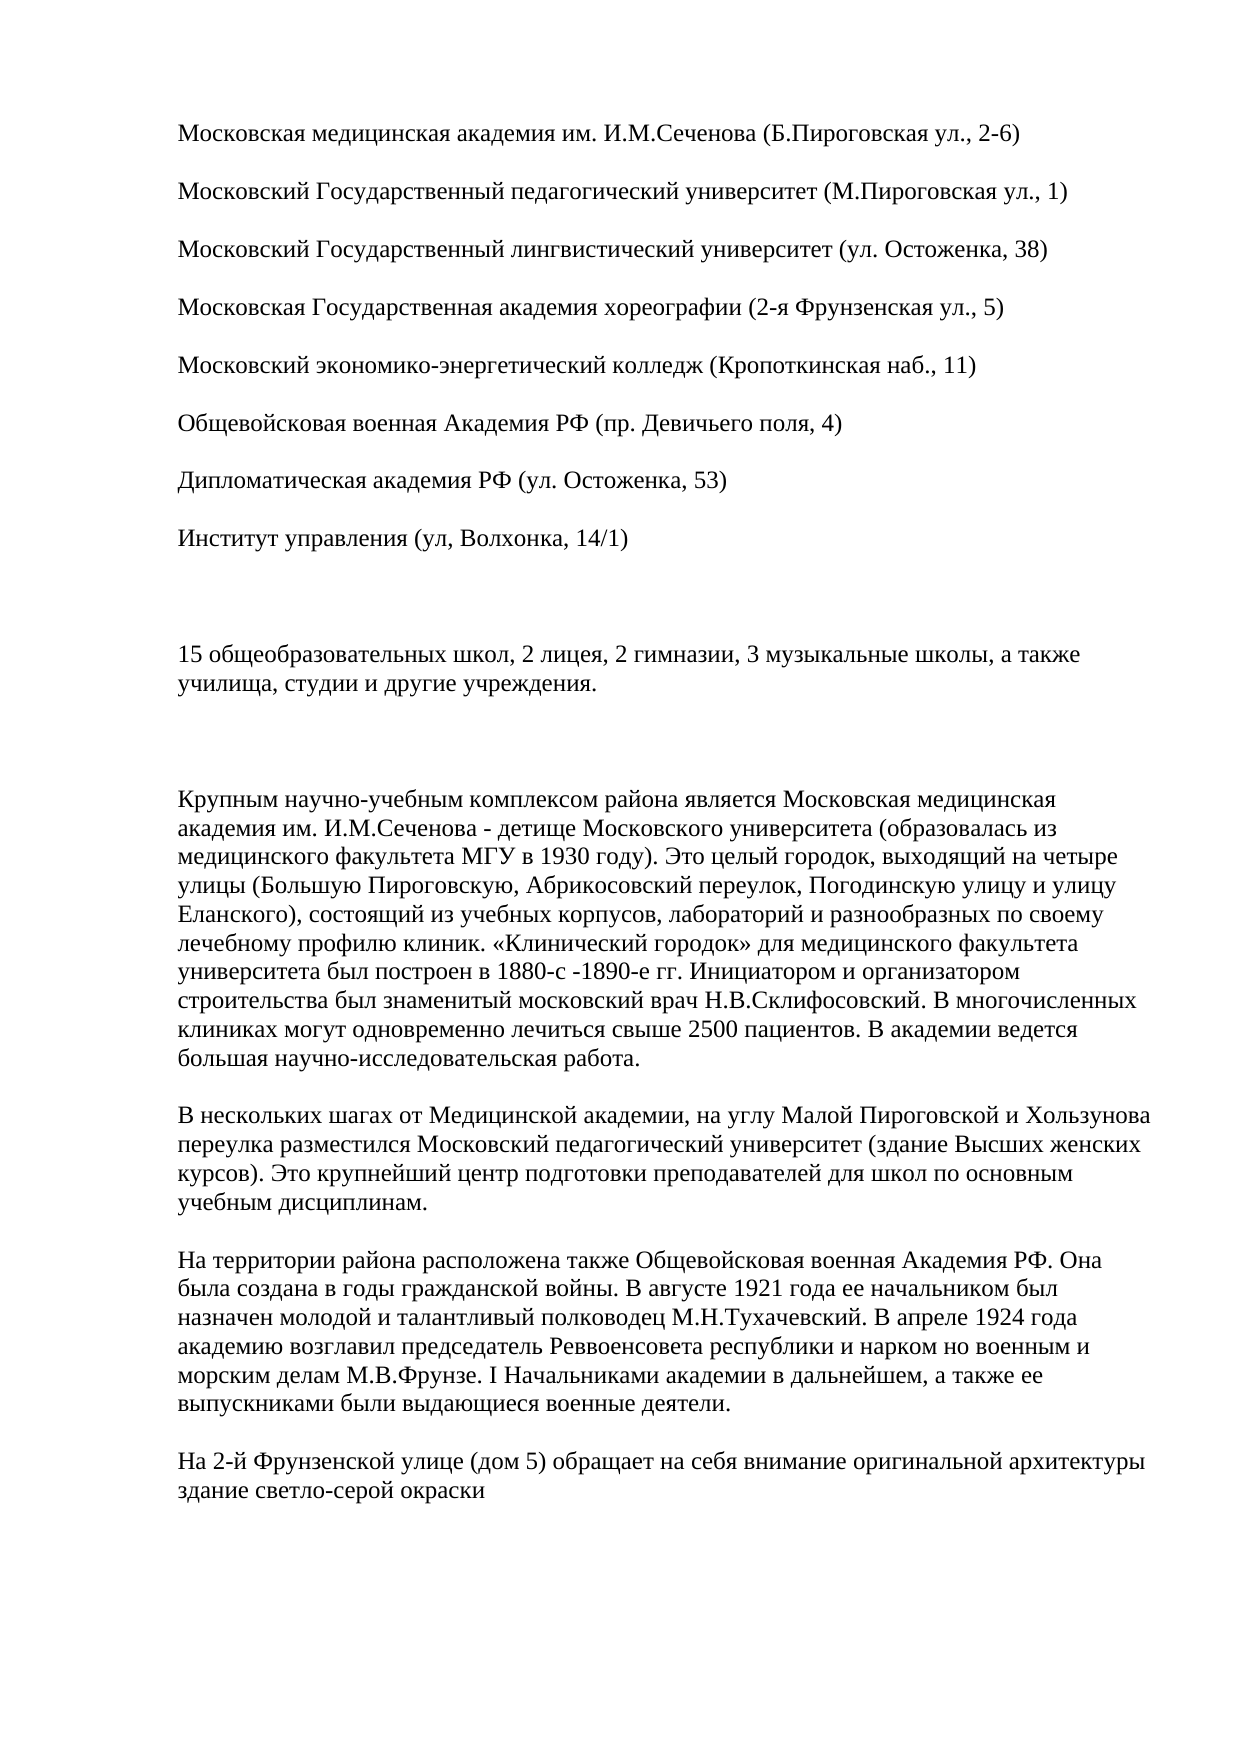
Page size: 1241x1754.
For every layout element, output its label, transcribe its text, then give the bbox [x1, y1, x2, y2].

text Общевойсковая военная Академия РФ (пр. Девичьего поля, 4) [177, 408, 1152, 436]
text Московский Государственный педагогический университет (М.Пироговская ул., 1) [177, 176, 1152, 205]
text Дипломатическая академия РФ (ул. Остоженка, 53) [177, 466, 1152, 494]
text Московский Государственный лингвистический университет (ул. Остоженка, 38) [177, 234, 1152, 263]
text На территории района расположена также Общевойсковая военная Академия РФ. Она была создана в годы гражданской войны. В августе 1921 года ее начальником был назначен молодой и талантливый полководец М.Н.Тухачевский. В апреле 1924 года академию возглавил председатель Реввоенсовета республики и нарком но военным и морским делам М.В.Фрунзе. I Начальниками академии в дальнейшем, а также ее выпускниками были выдающиеся военные деятели. [177, 1245, 1152, 1417]
text Крупным научно-учебным комплексом района является Московская медицинская академия им. И.М.Сеченова - детище Московского университета (образовалась из медицинского факультета МГУ в 1930 году). Это целый городок, выходящий на четыре улицы (Большую Пироговскую, Абрикосовский переулок, Погодинскую улицу и улицу Еланского), состоящий из учебных корпусов, лабораторий и разнообразных по своему лечебному профилю клиник. «Клинический городок» для медицинского факультета университета был построен в 1880-с -1890-е гг. Инициатором и организатором строительства был знаменитый московский врач Н.В.Склифосовский. В многочисленных клиниках могут одновременно лечиться свыше 2500 пациентов. В академии ведется большая научно-исследовательская работа. [177, 784, 1152, 1071]
text Московская Государственная академия хореографии (2-я Фрунзенская ул., 5) [177, 292, 1152, 321]
text В нескольких шагах от Медицинской академии, на углу Малой Пироговской и Хользунова переулка разместился Московский педагогический университет (здание Высших женских курсов). Это крупнейший центр подготовки преподавателей для школ по основным учебным дисциплинам. [177, 1101, 1152, 1216]
text 15 общеобразовательных школ, 2 лицея, 2 гимназии, 3 музыкальные школы, а также училища, студии и другие учреждения. [177, 639, 1152, 697]
text Московская медицинская академия им. И.М.Сеченова (Б.Пироговская ул., 2-6) [177, 118, 1152, 147]
text Институт управления (ул, Волхонка, 14/1) [177, 523, 1152, 552]
text Московский экономико-энергетический колледж (Кропоткинская наб., 11) [177, 350, 1152, 378]
text На 2-й Фрунзенской улице (дом 5) обращает на себя внимание оригинальной архитектуры здание светло-серой окраски [177, 1446, 1152, 1504]
